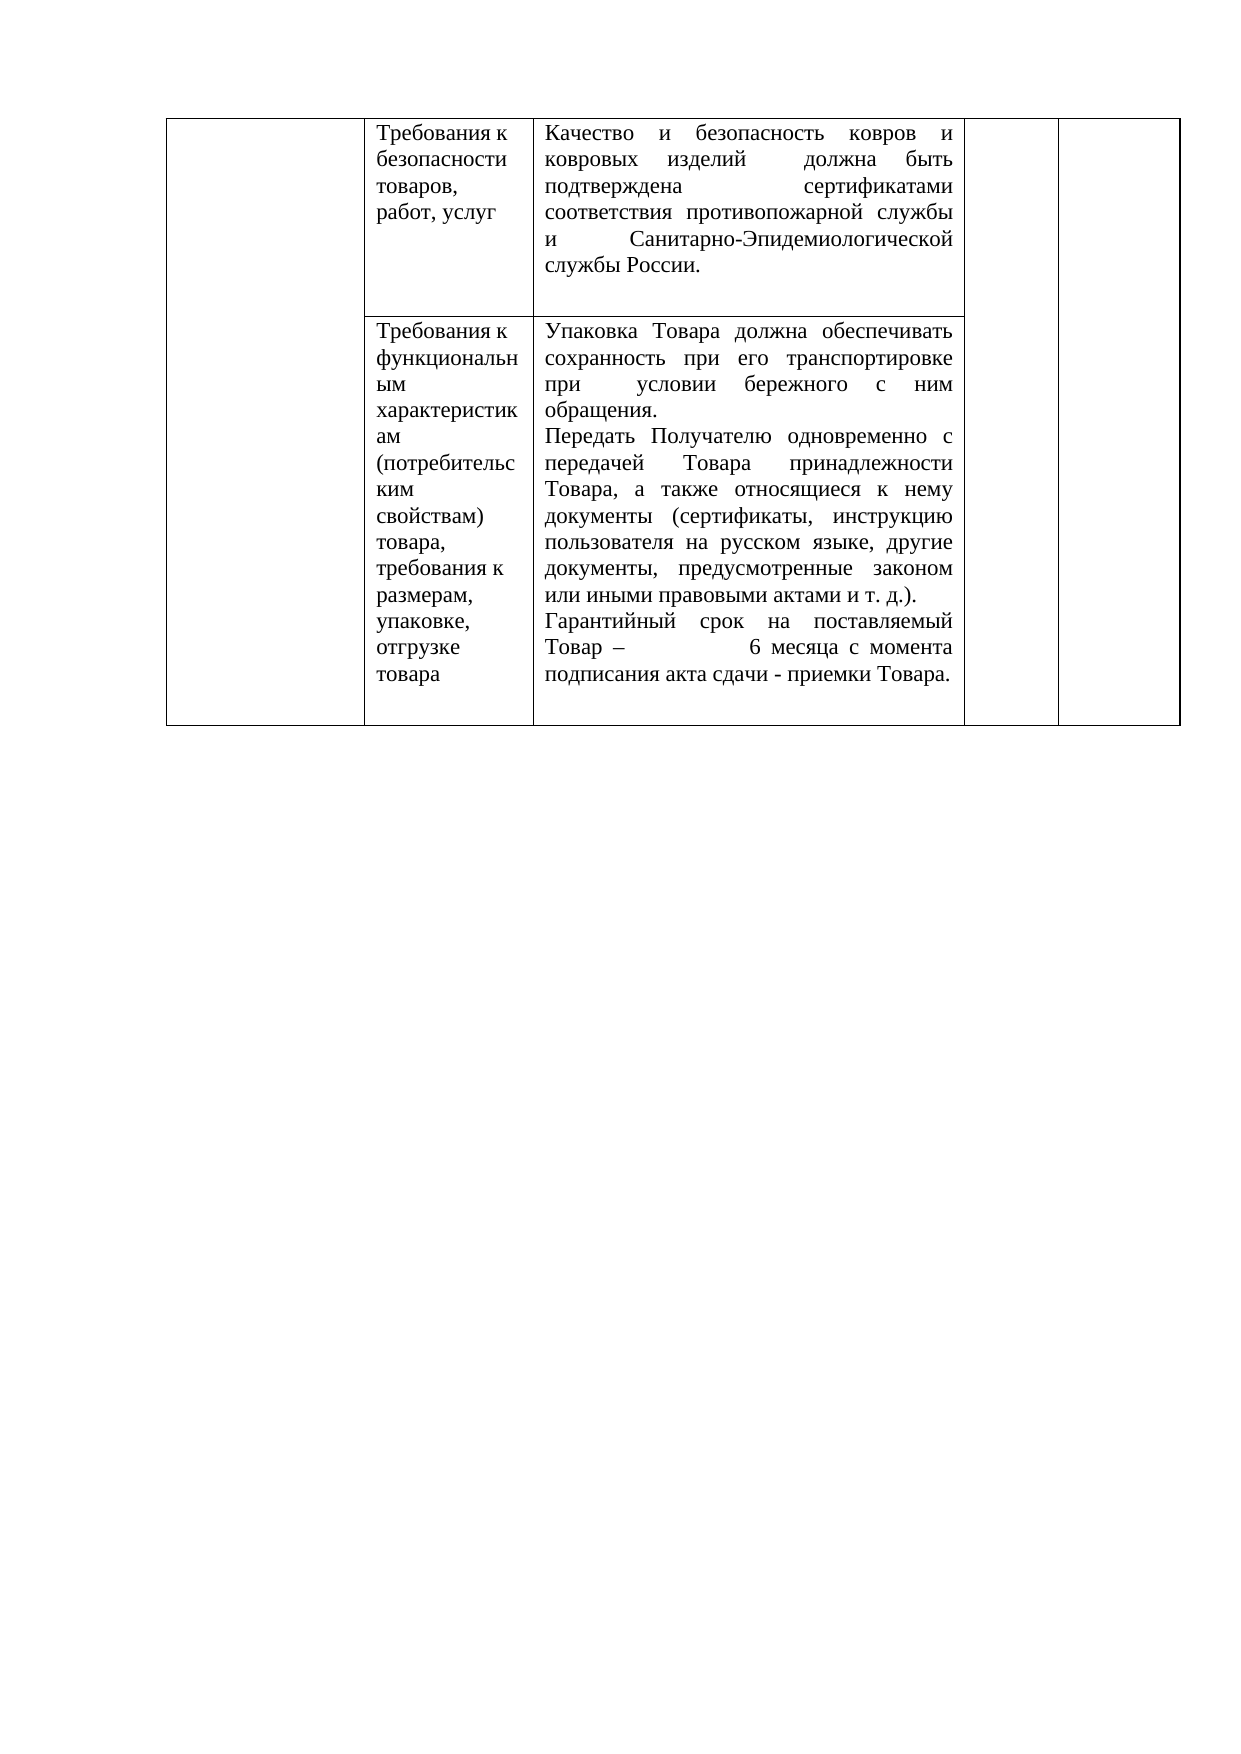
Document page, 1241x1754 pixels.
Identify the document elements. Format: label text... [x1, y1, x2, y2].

table_cell Качество и безопасность ковров и ковровых изделий должна быть подтверждена сертификатами соответствия противопожарной службы и Санитарно-Эпидемиологической службы России. [534, 119, 964, 316]
table_cell Упаковка Товара должна обеспечивать сохранность при его транспортировке при условии бережного с ним обращения. Передать Получателю одновременно с передачей Товара принадлежности Товара, а также относящиеся к нему документы (сертификаты, инструкцию пользователя на русском языке, другие документы, предусмотренные законом или иными правовыми актами и т. д.). Гарантийный срок на поставляемый Товар – 6 месяца с момента подписания акта сдачи - приемки Товара. [534, 317, 964, 725]
table_cell Требования к безопасности товаров, работ, услуг [365, 119, 533, 316]
table_cell Требования к функциональным характеристикам (потребительским свойствам) товара, требования к размерам, упаковке, отгрузке товара [365, 317, 533, 725]
